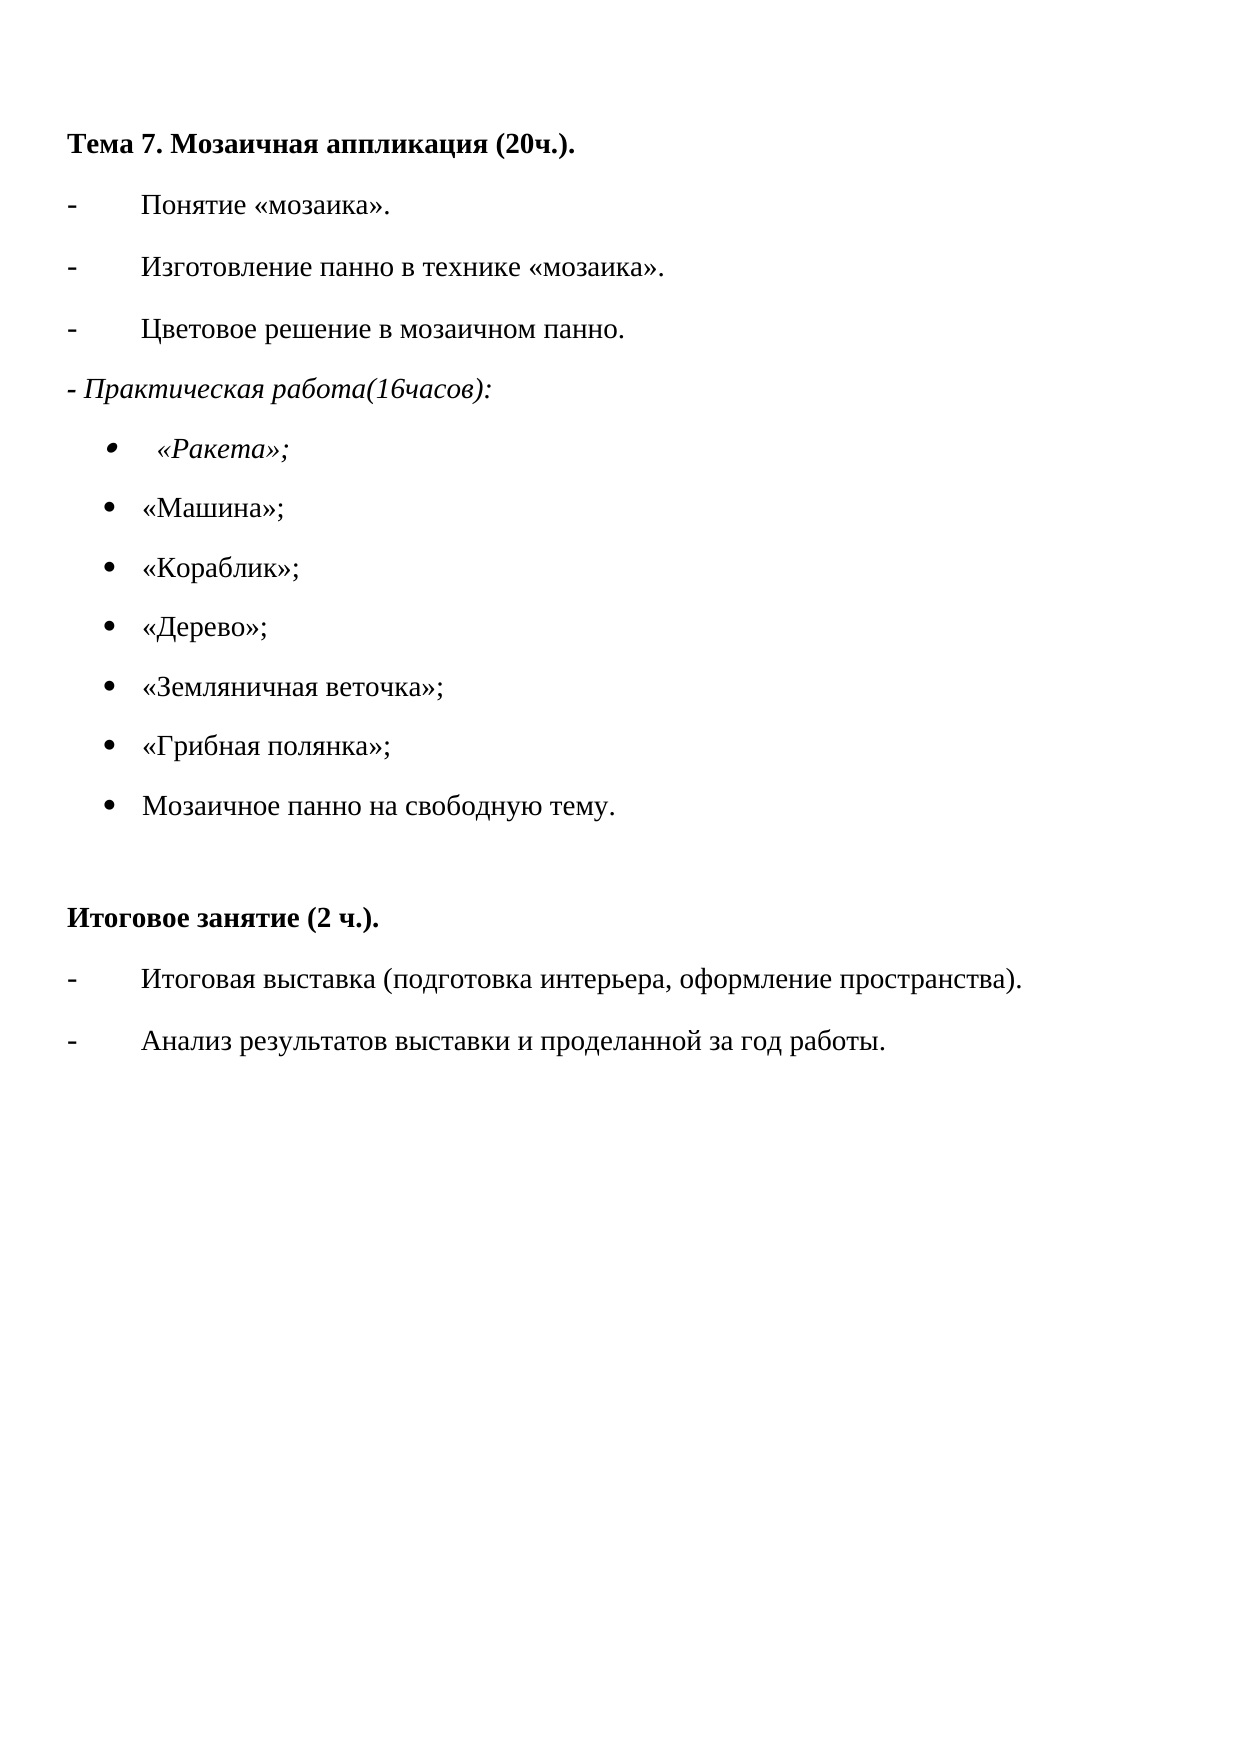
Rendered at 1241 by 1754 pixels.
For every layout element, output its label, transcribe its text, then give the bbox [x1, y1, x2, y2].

text - Практическая работа(16часов): [67, 371, 1176, 405]
list Понятие «мозаика». [67, 185, 1176, 221]
list «Грибная полянка»; [104, 728, 1176, 762]
list «Ракета»; [104, 431, 1176, 464]
list Цветовое решение в мозаичном панно. [67, 309, 1176, 345]
list Изготовление панно в технике «мозаика». [67, 247, 1176, 283]
list «Кораблик»; [104, 550, 1176, 583]
text Тема 7. Мозаичная аппликация (20ч.). [67, 126, 1176, 159]
list «Дерево»; [104, 609, 1176, 643]
list «Машина»; [104, 490, 1176, 524]
list Анализ результатов выставки и проделанной за год работы. [67, 1022, 1176, 1057]
list Итоговая выставка (подготовка интерьера, оформление пространства). [67, 959, 1176, 995]
list «Земляничная веточка»; [104, 669, 1176, 702]
list Мозаичное панно на свободную тему. [104, 788, 1176, 821]
text Итоговое занятие (2 ч.). [67, 900, 1176, 934]
